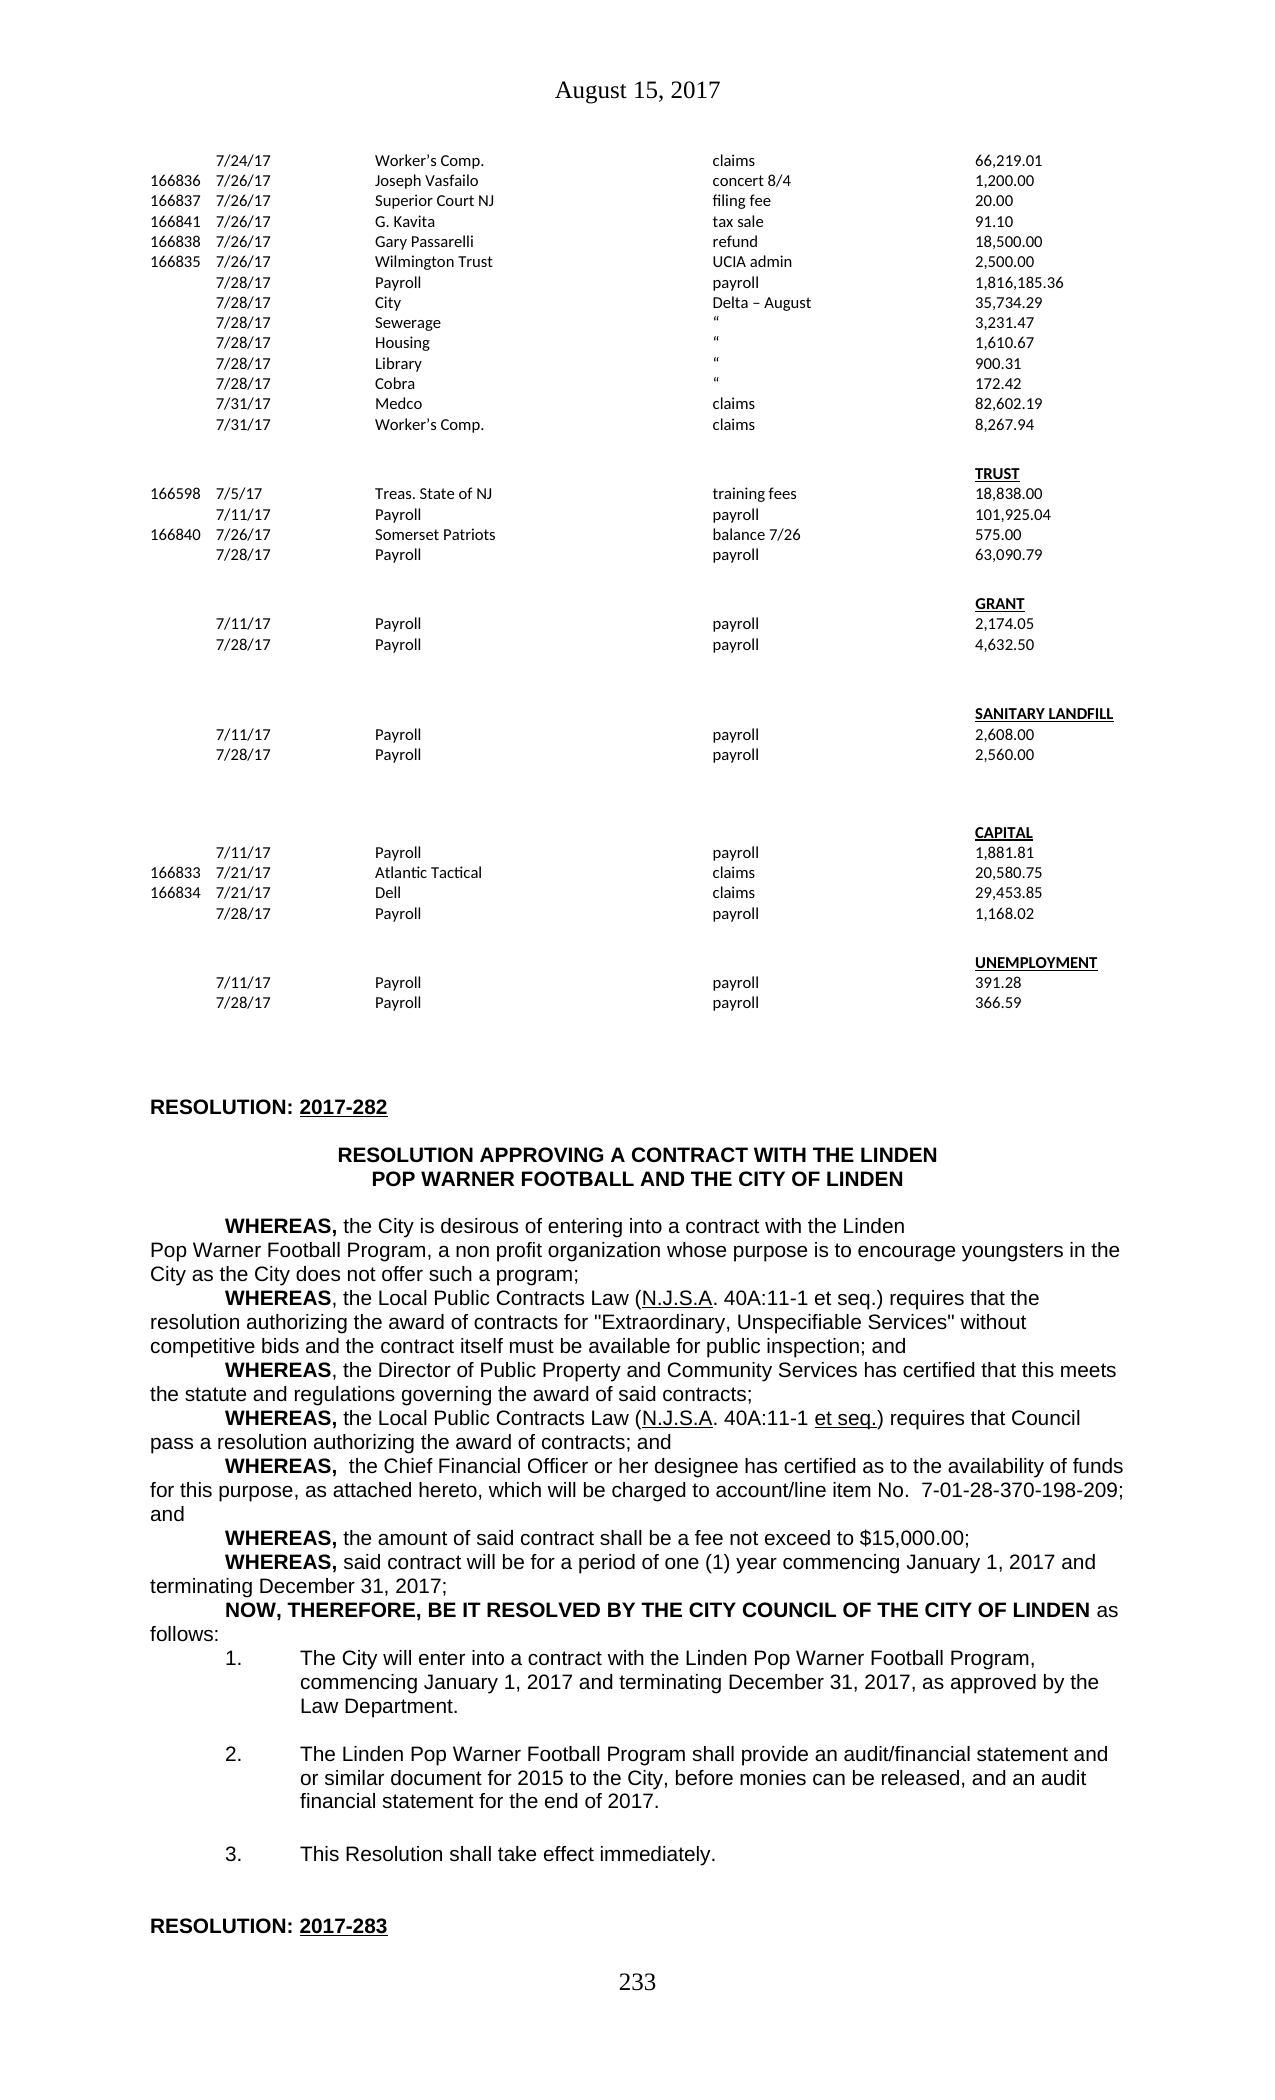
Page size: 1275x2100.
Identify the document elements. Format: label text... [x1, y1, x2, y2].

text 7/28/17 Housing “ 1,610.67 [150, 333, 1125, 353]
text 3. This Resolution shall take effect immediately. [225, 1842, 1125, 1866]
text 7/31/17 Medco claims 82,602.19 [150, 394, 1125, 414]
text CAPITAL [150, 822, 1125, 842]
text 166834 7/21/17 Dell claims 29,453.85 [150, 883, 1125, 903]
text UNEMPLOYMENT [150, 952, 1125, 972]
text RESOLUTION APPROVING A CONTRACT WITH THE LINDEN [150, 1142, 1125, 1166]
text 7/28/17 Payroll payroll 1,168.02 [150, 903, 1125, 923]
text WHEREAS, the City is desirous of entering into a contract with the Linden [150, 1214, 1125, 1238]
text 2. The Linden Pop Warner Football Program shall provide an audit/financial statement and or similar document for 2015 to the City, before monies can be released, and an audit financial statement for the end of 2017. [225, 1741, 1125, 1813]
text WHEREAS, the Local Public Contracts Law (N.J.S.A. 40A:11-1 et seq.) requires that the resolution authorizing the award of contracts for "Extraordinary, Unspecifiable Services" without competitive bids and the contract itself must be available for public inspection; and [150, 1286, 1125, 1358]
text 166598 7/5/17 Treas. State of NJ training fees 18,838.00 [150, 483, 1125, 504]
text 7/11/17 Payroll payroll 2,608.00 [150, 724, 1125, 744]
text NOW, THEREFORE, BE IT RESOLVED BY THE CITY COUNCIL OF THE CITY OF LINDEN as follows: [150, 1598, 1125, 1646]
text WHEREAS, the Chief Financial Officer or her designee has certified as to the availability of funds for this purpose, as attached hereto, which will be charged to account/line item No. 7-01-28-370-198-209; and [150, 1454, 1125, 1526]
text 7/28/17 Library “ 900.31 [150, 353, 1125, 373]
text WHEREAS, the Director of Public Property and Community Services has certified that this meets the statute and regulations governing the award of said contracts; [150, 1358, 1125, 1406]
text 166836 7/26/17 Joseph Vasfailo concert 8/4 1,200.00 [150, 170, 1125, 191]
text Pop Warner Football Program, a non profit organization whose purpose is to encourage youngsters in the City as the City does not offer such a program; [150, 1238, 1125, 1286]
text WHEREAS, said contract will be for a period of one (1) year commencing January 1, 2017 and terminating December 31, 2017; [150, 1550, 1125, 1598]
text 7/28/17 Payroll payroll 4,632.50 [150, 634, 1125, 654]
text 7/11/17 Payroll payroll 1,881.81 [150, 842, 1125, 862]
text 166835 7/26/17 Wilmington Trust UCIA admin 2,500.00 [150, 252, 1125, 272]
text 166837 7/26/17 Superior Court NJ filing fee 20.00 [150, 191, 1125, 211]
text GRANT [150, 593, 1125, 614]
text 7/28/17 Sewerage “ 3,231.47 [150, 312, 1125, 333]
text 7/31/17 Worker’s Comp. claims 8,267.94 [150, 414, 1125, 434]
text 7/24/17 Worker’s Comp. claims 66,219.01 [150, 150, 1125, 170]
text TRUST [150, 463, 1125, 483]
text POP WARNER FOOTBALL AND THE CITY OF LINDEN [150, 1166, 1125, 1190]
text WHEREAS, the Local Public Contracts Law (N.J.S.A. 40A:11-1 et seq.) requires that Council pass a resolution authorizing the award of contracts; and [150, 1406, 1125, 1454]
text 7/28/17 City Delta – August 35,734.29 [150, 292, 1125, 312]
text 7/28/17 Payroll payroll 1,816,185.36 [150, 272, 1125, 292]
text 7/28/17 Payroll payroll 63,090.79 [150, 544, 1125, 565]
text 7/11/17 Payroll payroll 391.28 [150, 972, 1125, 993]
text 1. The City will enter into a contract with the Linden Pop Warner Football Program, commencing January 1, 2017 and terminating December 31, 2017, as approved by the Law Department. [225, 1646, 1125, 1717]
text 7/28/17 Payroll payroll 366.59 [150, 993, 1125, 1013]
text 7/28/17 Payroll payroll 2,560.00 [150, 744, 1125, 764]
text RESOLUTION: 2017-283 [150, 1914, 1125, 1938]
text 7/11/17 Payroll payroll 2,174.05 [150, 614, 1125, 634]
text SANITARY LANDFILL [150, 703, 1125, 724]
text WHEREAS, the amount of said contract shall be a fee not exceed to $15,000.00; [150, 1526, 1125, 1550]
text 7/28/17 Cobra “ 172.42 [150, 373, 1125, 394]
text RESOLUTION: 2017-282 [150, 1094, 1125, 1118]
text 166838 7/26/17 Gary Passarelli refund 18,500.00 [150, 231, 1125, 252]
text 7/11/17 Payroll payroll 101,925.04 [150, 504, 1125, 524]
text 166840 7/26/17 Somerset Patriots balance 7/26 575.00 [150, 524, 1125, 544]
text 166833 7/21/17 Atlantic Tactical claims 20,580.75 [150, 862, 1125, 883]
text 166841 7/26/17 G. Kavita tax sale 91.10 [150, 211, 1125, 231]
